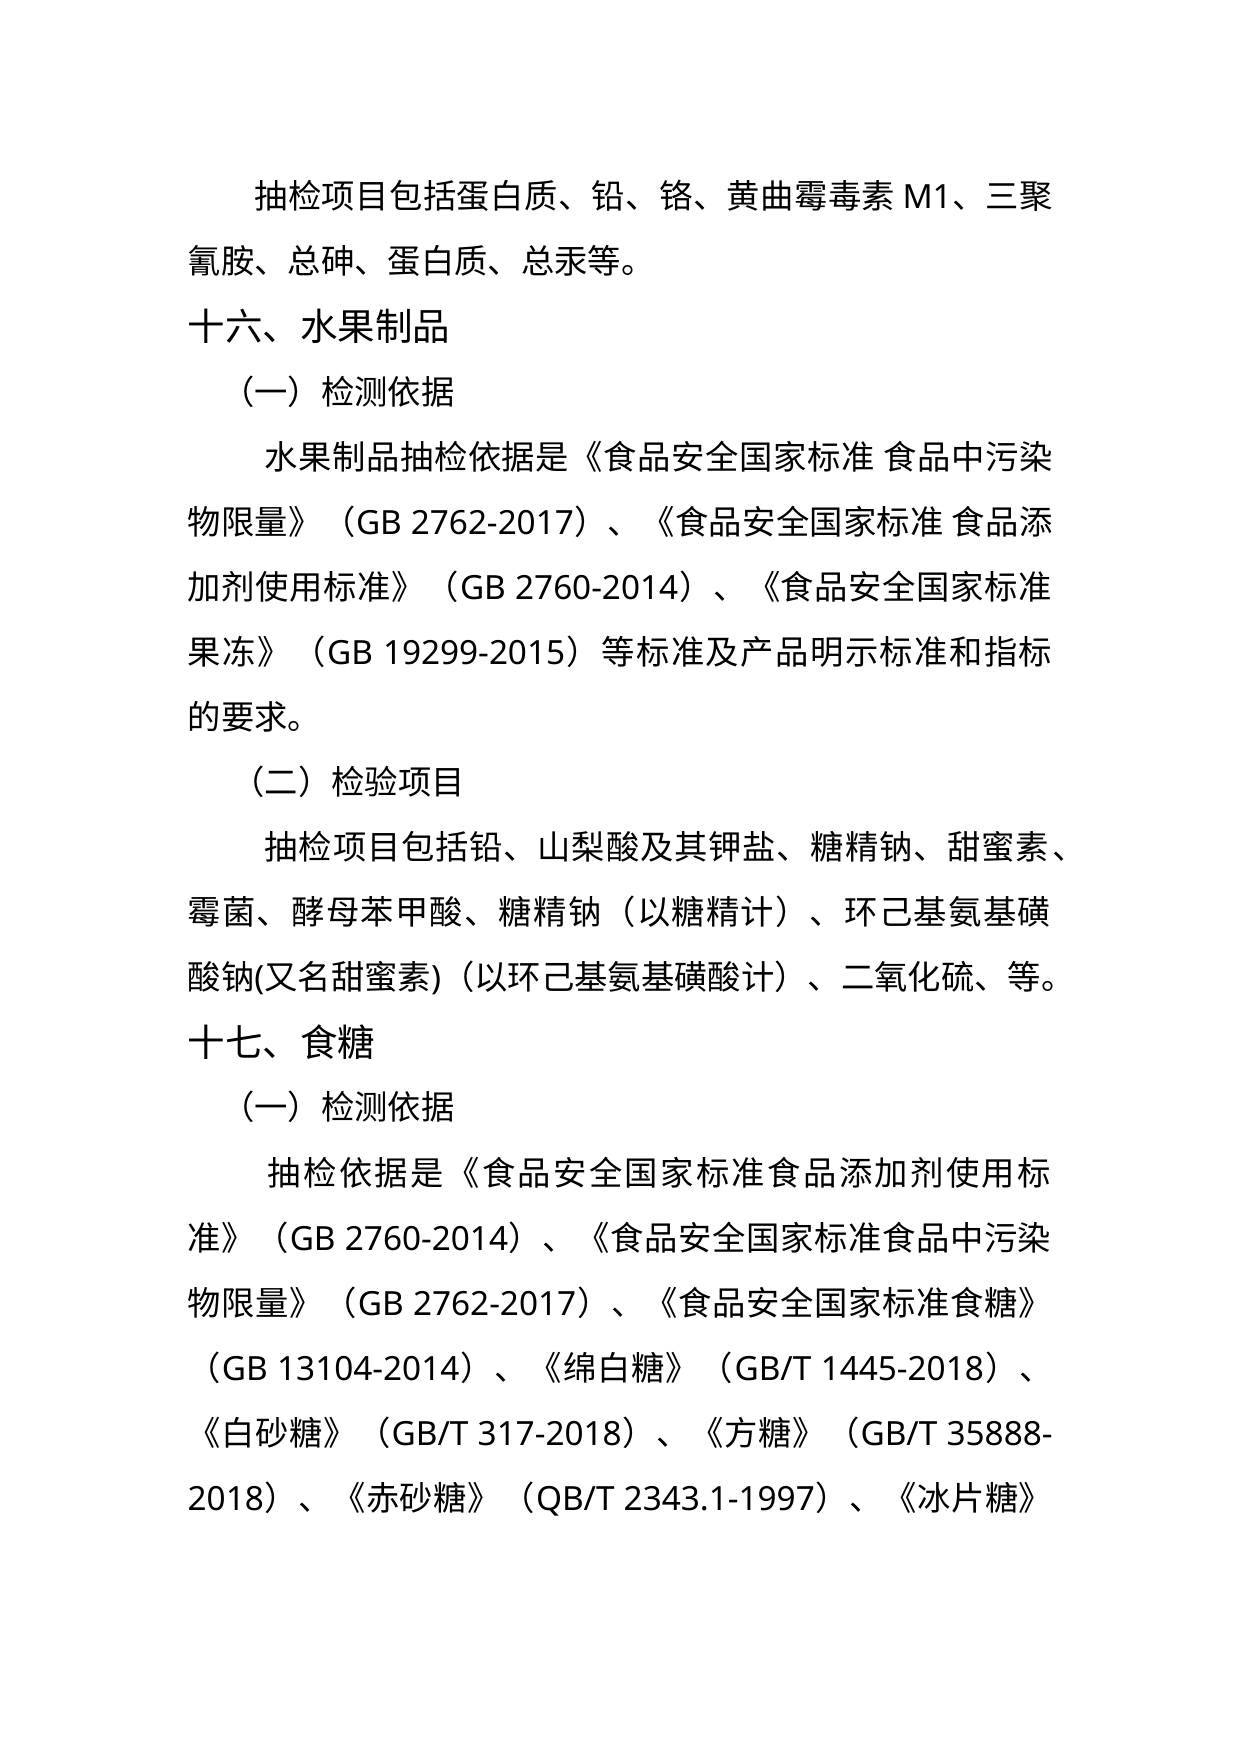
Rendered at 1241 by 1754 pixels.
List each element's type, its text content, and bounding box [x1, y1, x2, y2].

text （一）检测依据 [187, 357, 1053, 422]
text 十七、食糖 [187, 1007, 1053, 1072]
text （二）检验项目 [187, 747, 1053, 812]
text 水果制品抽检依据是《食品安全国家标准 食品中污染物限量》（GB 2762-2017）、《食品安全国家标准 食品添加剂使用标准》（GB 2760-2014）、《食品安全国家标准 果冻》（GB 19299-2015）等标准及产品明示标准和指标的要求。 [187, 422, 1053, 747]
text （一）检测依据 [187, 1073, 1053, 1138]
text 十六、水果制品 [187, 292, 1053, 357]
text 抽检项目包括蛋白质、铅、铬、黄曲霉毒素M1、三聚氰胺、总砷、蛋白质、总汞等。 [187, 162, 1053, 292]
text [187, 1138, 1053, 1528]
text 抽检项目包括铅、山梨酸及其钾盐、糖精钠、甜蜜素、霉菌、酵母苯甲酸、糖精钠（以糖精计）、环己基氨基磺酸钠(又名甜蜜素)（以环己基氨基磺酸计）、二氧化硫、等。 [187, 812, 1053, 1007]
